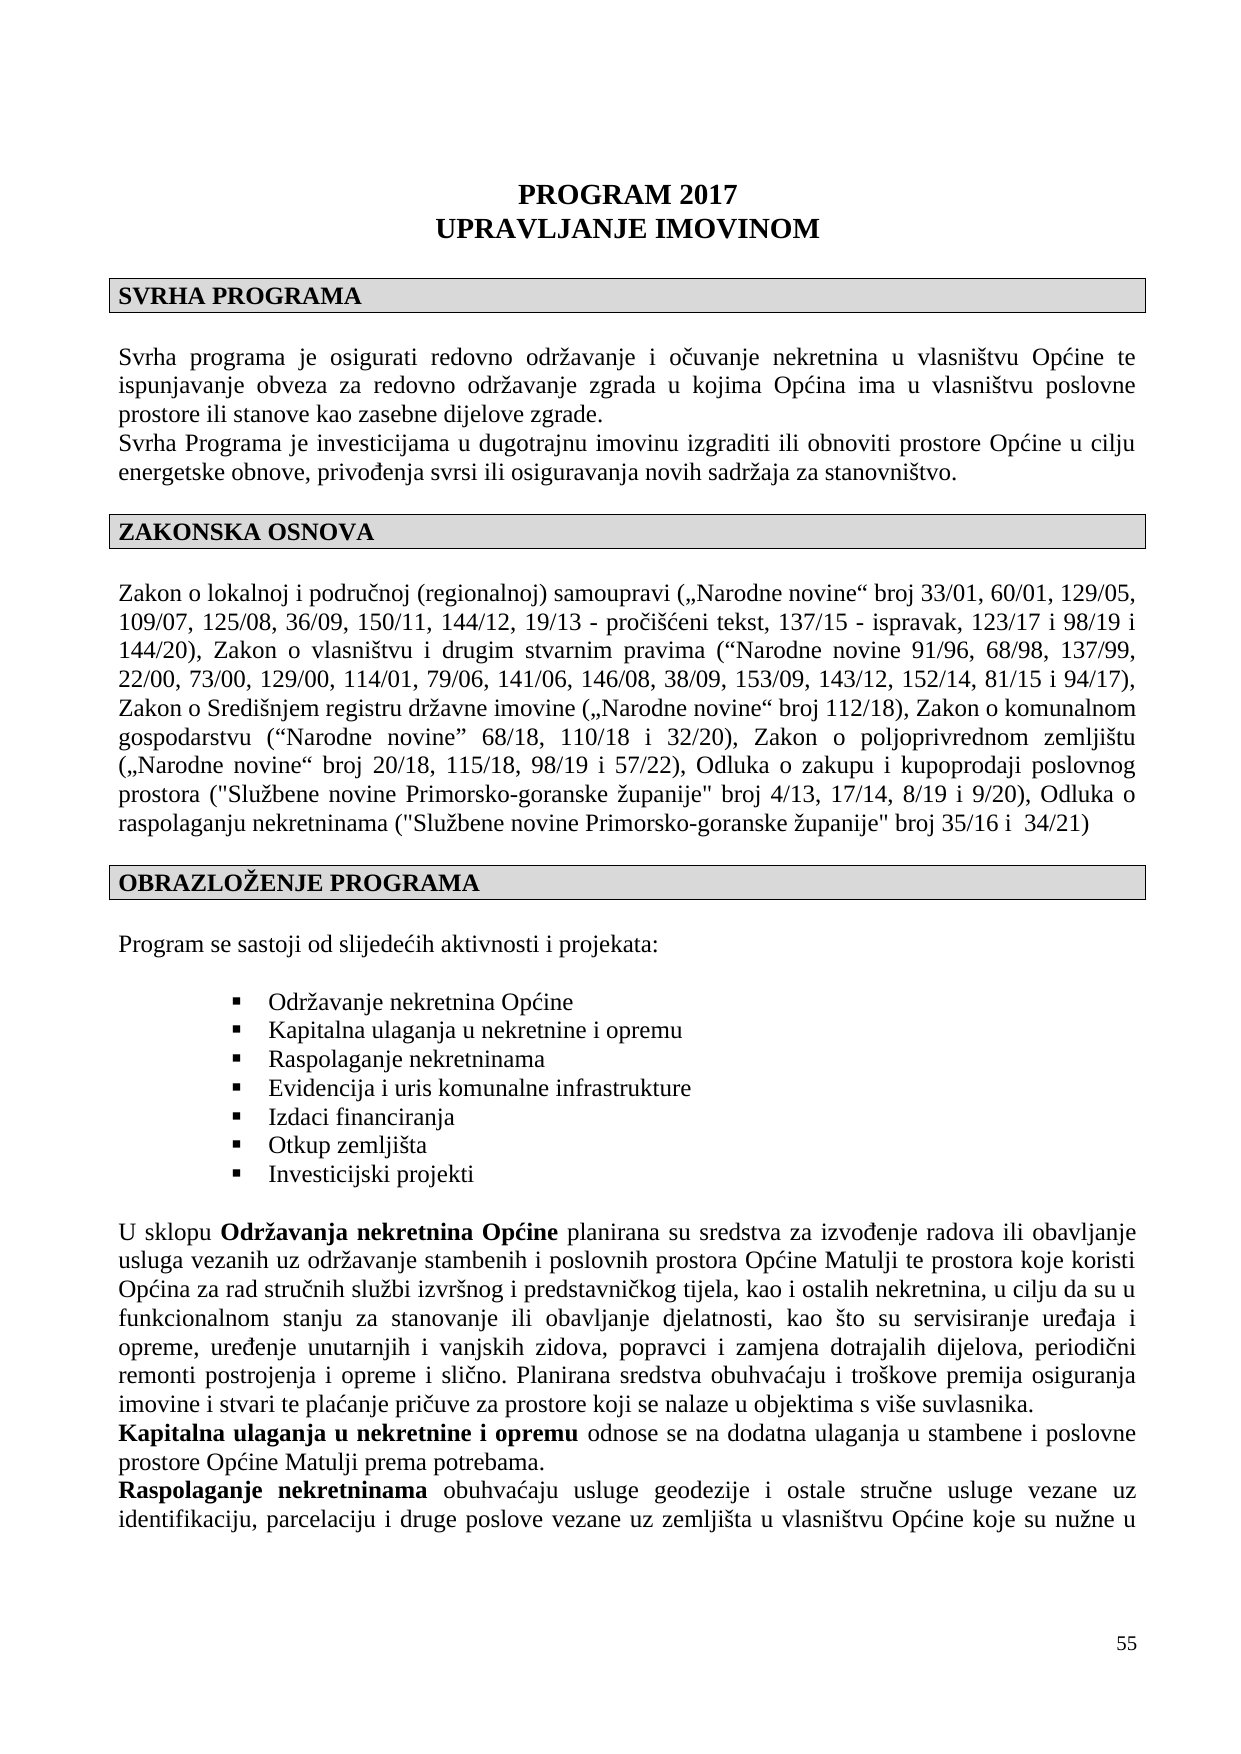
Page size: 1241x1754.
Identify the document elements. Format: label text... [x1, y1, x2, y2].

text Program se sastoji od slijedećih aktivnosti i projekata: [118, 929, 1137, 958]
text Svrha programa je osigurati redovno održavanje i očuvanje nekretnina u vlasništvu Općine te ispunjavanje obveza za redovno održavanje zgrada u kojima Općina ima u vlasništvu poslovne prostore ili stanove kao zasebne dijelove zgrade. [118, 342, 1137, 428]
text Svrha Programa je investicijama u dugotrajnu imovinu izgraditi ili obnoviti prostore Općine u cilju energetske obnove, privođenja svrsi ili osiguravanja novih sadržaja za stanovništvo. [118, 428, 1137, 485]
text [118, 1475, 1137, 1533]
list Izdaci financiranja [231, 1102, 1137, 1130]
text PROGRAM 2017 [118, 177, 1137, 211]
text UPRAVLJANJE IMOVINOM [118, 211, 1137, 244]
text Kapitalna ulaganja u nekretnine i opremu odnose se na dodatna ulaganja u stambene i poslovne prostore Općine Matulji prema potrebama. [118, 1418, 1137, 1475]
text Zakon o lokalnoj i područnoj (regionalnoj) samoupravi („Narodne novine“ broj 33/01, 60/01, 129/05, 109/07, 125/08, 36/09, 150/11, 144/12, 19/13 - pročišćeni tekst, 137/15 - ispravak, 123/17 i 98/19 i 144/20), Zakon o vlasništvu i drugim stvarnim pravima (“Narodne novine 91/96, 68/98, 137/99, 22/00, 73/00, 129/00, 114/01, 79/06, 141/06, 146/08, 38/09, 153/09, 143/12, 152/14, 81/15 i 94/17), Zakon o Središnjem registru državne imovine („Narodne novine“ broj 112/18), Zakon o komunalnom gospodarstvu (“Narodne novine” 68/18, 110/18 i 32/20), Zakon o poljoprivrednom zemljištu („Narodne novine“ broj 20/18, 115/18, 98/19 i 57/22), Odluka o zakupu i kupoprodaji poslovnog prostora ("Službene novine Primorsko-goranske županije" broj 4/13, 17/14, 8/19 i 9/20), Odluka o raspolaganju nekretninama ("Službene novine Primorsko-goranske županije" broj 35/16 i 34/21) [118, 578, 1137, 837]
list Kapitalna ulaganja u nekretnine i opremu [231, 1015, 1137, 1044]
text OBRAZLOŽENJE PROGRAMA [110, 866, 1145, 899]
text U sklopu Održavanja nekretnina Općine planirana su sredstva za izvođenje radova ili obavljanje usluga vezanih uz održavanje stambenih i poslovnih prostora Općine Matulji te prostora koje koristi Općina za rad stručnih službi izvršnog i predstavničkog tijela, kao i ostalih nekretnina, u cilju da su u funkcionalnom stanju za stanovanje ili obavljanje djelatnosti, kao što su servisiranje uređaja i opreme, uređenje unutarnjih i vanjskih zidova, popravci i zamjena dotrajalih dijelova, periodični remonti postrojenja i opreme i slično. Planirana sredstva obuhvaćaju i troškove premija osiguranja imovine i stvari te plaćanje pričuve za prostore koji se nalaze u objektima s više suvlasnika. [118, 1217, 1137, 1418]
list Raspolaganje nekretninama [231, 1044, 1137, 1073]
text ZAKONSKA OSNOVA [110, 515, 1145, 548]
list Investicijski projekti [231, 1159, 1137, 1188]
list Evidencija i uris komunalne infrastrukture [231, 1073, 1137, 1102]
list Održavanje nekretnina Općine [231, 987, 1137, 1015]
list Otkup zemljišta [231, 1130, 1137, 1159]
text SVRHA PROGRAMA [110, 279, 1145, 312]
